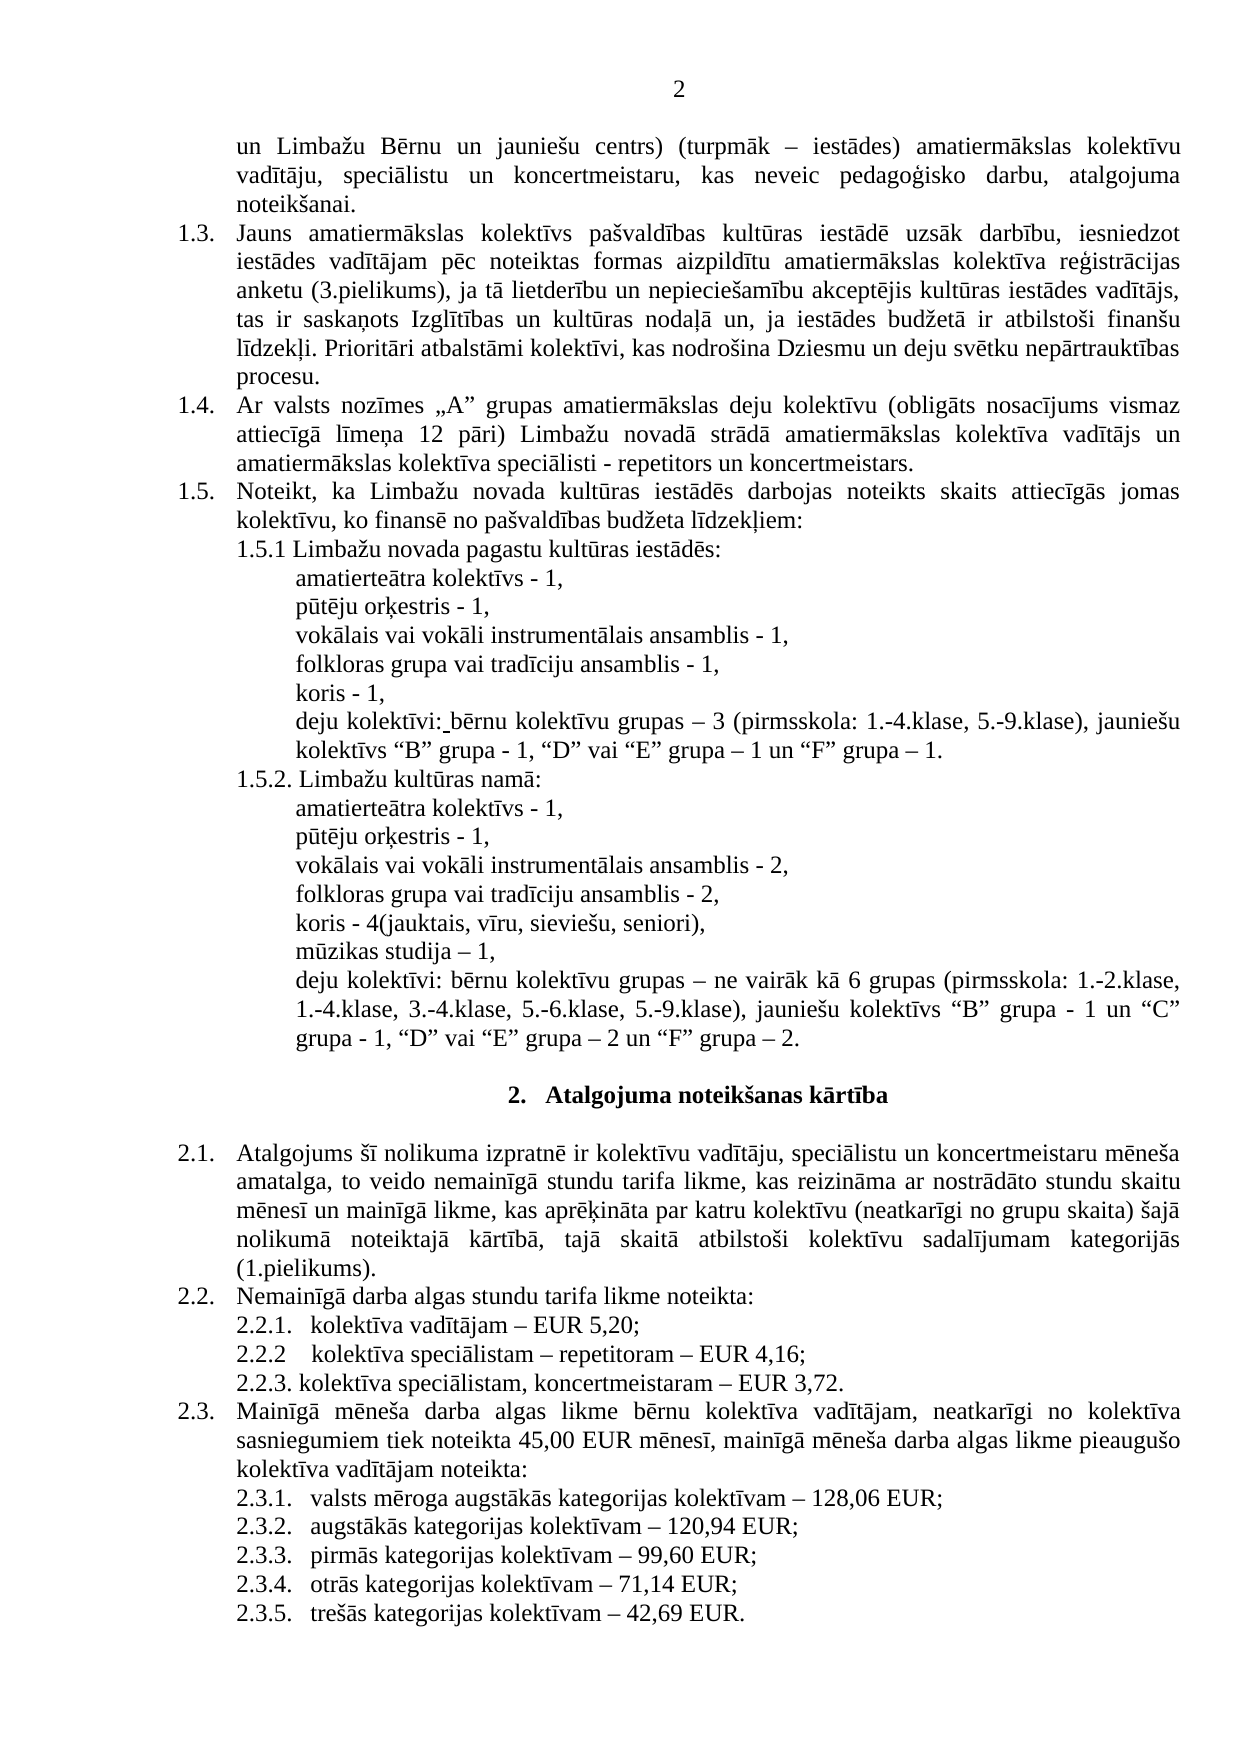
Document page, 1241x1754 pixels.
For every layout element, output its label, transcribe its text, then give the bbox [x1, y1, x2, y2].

text amatierteātra kolektīvs - 1, [177, 563, 1181, 591]
text koris - 1, [177, 678, 1181, 706]
list Jauns amatiermākslas kolektīvs pašvaldības kultūras iestādē uzsāk darbību, iesniedzot iestādes vadītājam pēc noteiktas formas aizpildītu amatiermākslas kolektīva reģistrācijas anketu (3.pielikums), ja tā lietderību un nepieciešamību akceptējis kultūras iestādes vadītājs, tas ir saskaņots Izglītības un kultūras nodaļā un, ja iestādes budžetā ir atbilstoši finanšu līdzekļi. Prioritāri atbalstāmi kolektīvi, kas nodrošina Dziesmu un deju svētku nepārtrauktības procesu. [177, 218, 1181, 390]
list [177, 131, 1181, 218]
text koris - 4(jauktais, vīru, sieviešu, seniori), [177, 908, 1181, 936]
text folkloras grupa vai tradīciju ansamblis - 2, [177, 879, 1181, 908]
list Ar valsts nozīmes „A” grupas amatiermākslas deju kolektīvu (obligāts nosacījums vismaz attiecīgā līmeņa 12 pāri) Limbažu novadā strādā amatiermākslas kolektīva vadītājs un amatiermākslas kolektīva speciālisti - repetitors un koncertmeistars. [177, 390, 1181, 476]
list Atalgojums šī nolikuma izpratnē ir kolektīvu vadītāju, speciālistu un koncertmeistaru mēneša amatalga, to veido nemainīgā stundu tarifa likme, kas reizināma ar nostrādāto stundu skaitu mēnesī un mainīgā likme, kas aprēķināta par katru kolektīvu (neatkarīgi no grupu skaita) šajā nolikumā noteiktajā kārtībā, tajā skaitā atbilstoši kolektīvu sadalījumam kategorijās (1.pielikums). [177, 1138, 1181, 1281]
text deju kolektīvi: bērnu kolektīvu grupas – ne vairāk kā 6 grupas (pirmsskola: 1.-2.klase, 1.-4.klase, 3.-4.klase, 5.-6.klase, 5.-9.klase), jauniešu kolektīvs “B” grupa - 1 un “C” grupa - 1, “D” vai “E” grupa – 2 un “F” grupa – 2. [295, 965, 1181, 1051]
text amatierteātra kolektīvs - 1, [177, 793, 1181, 821]
text folkloras grupa vai tradīciju ansamblis - 1, [177, 649, 1181, 678]
list otrās kategorijas kolektīvam – 71,14 EUR; [236, 1569, 1181, 1598]
list valsts mēroga augstākās kategorijas kolektīvam – 128,06 EUR; [236, 1483, 1181, 1511]
list pirmās kategorijas kolektīvam – 99,60 EUR; [236, 1540, 1181, 1569]
list kolektīva speciālistam – repetitoram – EUR 4,16; [236, 1339, 1181, 1368]
text deju kolektīvi: bērnu kolektīvu grupas – 3 (pirmsskola: 1.-4.klase, 5.-9.klase), jauniešu kolektīvs “B” grupa - 1, “D” vai “E” grupa – 1 un “F” grupa – 1. [295, 706, 1181, 764]
list augstākās kategorijas kolektīvam – 120,94 EUR; [236, 1511, 1181, 1540]
text 1.5.1 Limbažu novada pagastu kultūras iestādēs: [177, 534, 1181, 563]
list kolektīva vadītājam – EUR 5,20; [236, 1310, 1181, 1339]
text mūzikas studija – 1, [177, 936, 1181, 965]
text vokālais vai vokāli instrumentālais ansamblis - 1, [177, 620, 1181, 649]
text vokālais vai vokāli instrumentālais ansamblis - 2, [177, 850, 1181, 879]
list Nemainīgā darba algas stundu tarifa likme noteikta: [177, 1281, 1181, 1310]
list Mainīgā mēneša darba algas likme bērnu kolektīva vadītājam, neatkarīgi no kolektīva sasniegumiem tiek noteikta 45,00 EUR mēnesī, mainīgā mēneša darba algas likme pieaugušo kolektīva vadītājam noteikta: [177, 1396, 1181, 1483]
text 1.5.2. Limbažu kultūras namā: [177, 764, 1181, 793]
text pūtēju orķestris - 1, [177, 591, 1181, 620]
list trešās kategorijas kolektīvam – 42,69 EUR. [236, 1598, 1181, 1626]
text 2.2.3. kolektīva speciālistam, koncertmeistaram – EUR 3,72. [236, 1368, 1181, 1396]
list Noteikt, ka Limbažu novada kultūras iestādēs darbojas noteikts skaits attiecīgās jomas kolektīvu, ko finansē no pašvaldības budžeta līdzekļiem: [177, 476, 1181, 534]
list Atalgojuma noteikšanas kārtība [215, 1080, 1181, 1109]
text pūtēju orķestris - 1, [177, 821, 1181, 850]
